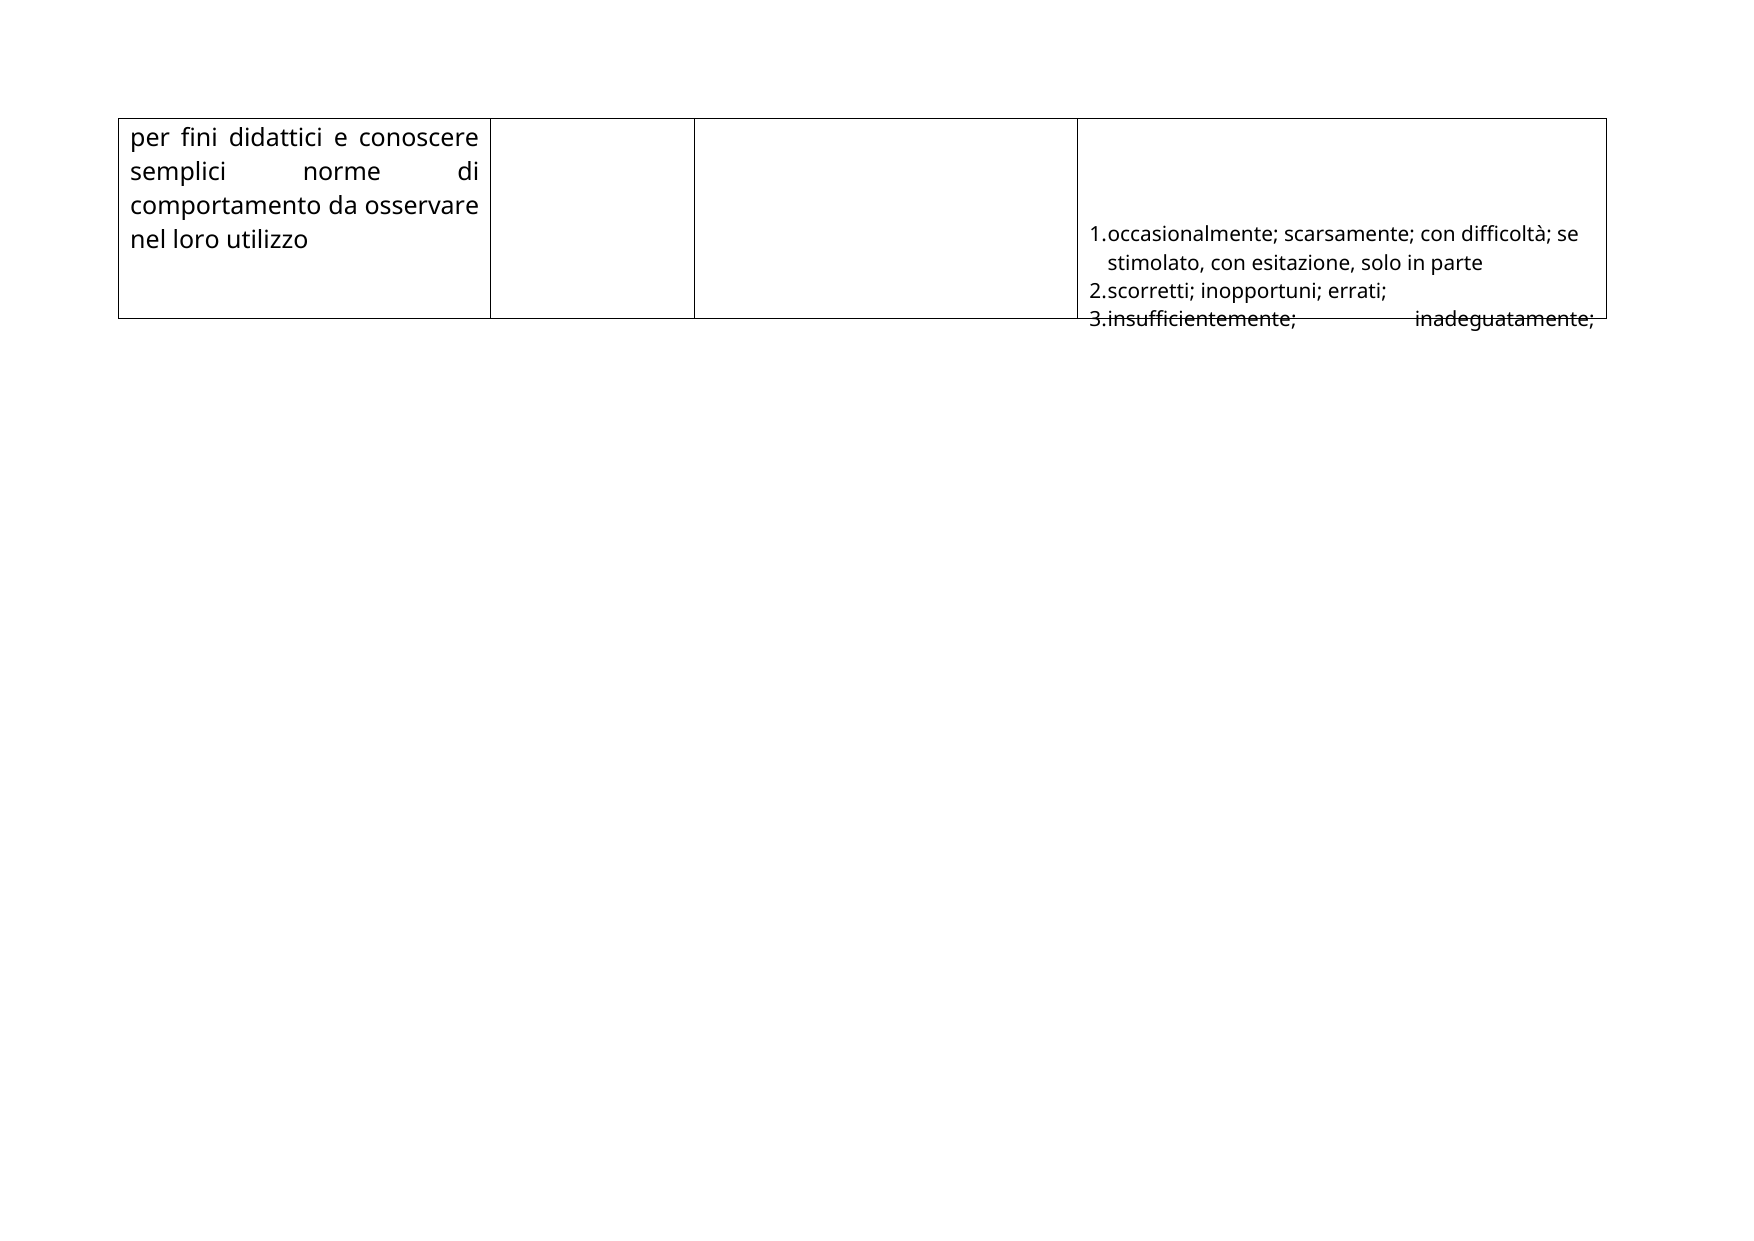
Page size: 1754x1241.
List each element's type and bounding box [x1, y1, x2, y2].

table_cell [119, 119, 490, 318]
table_cell [491, 119, 694, 318]
